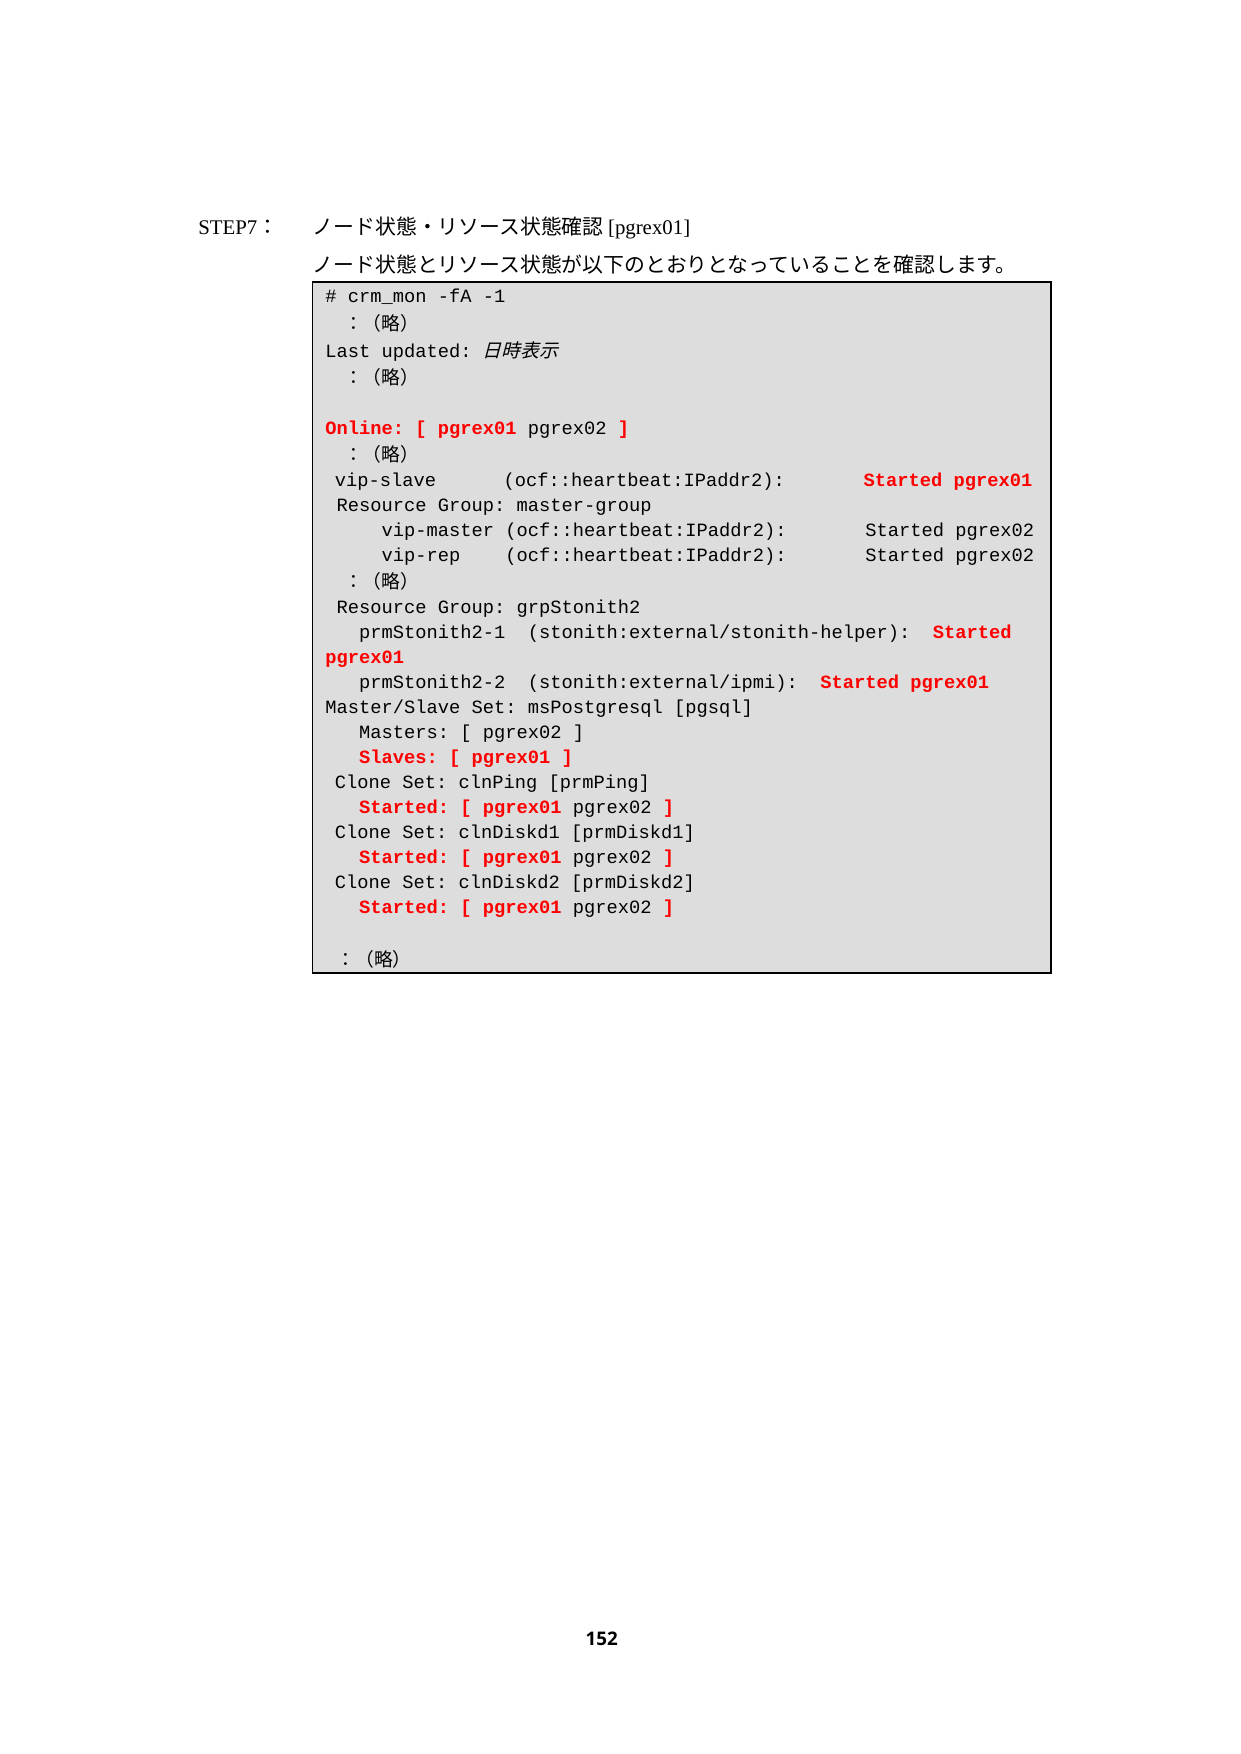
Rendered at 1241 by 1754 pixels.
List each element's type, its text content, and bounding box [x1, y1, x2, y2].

text STEP7： ノード状態・リソース状態確認 [pgrex01] [198, 207, 1054, 244]
text ノード状態とリソース状態が以下のとおりとなっていることを確認します。 [313, 244, 1054, 282]
